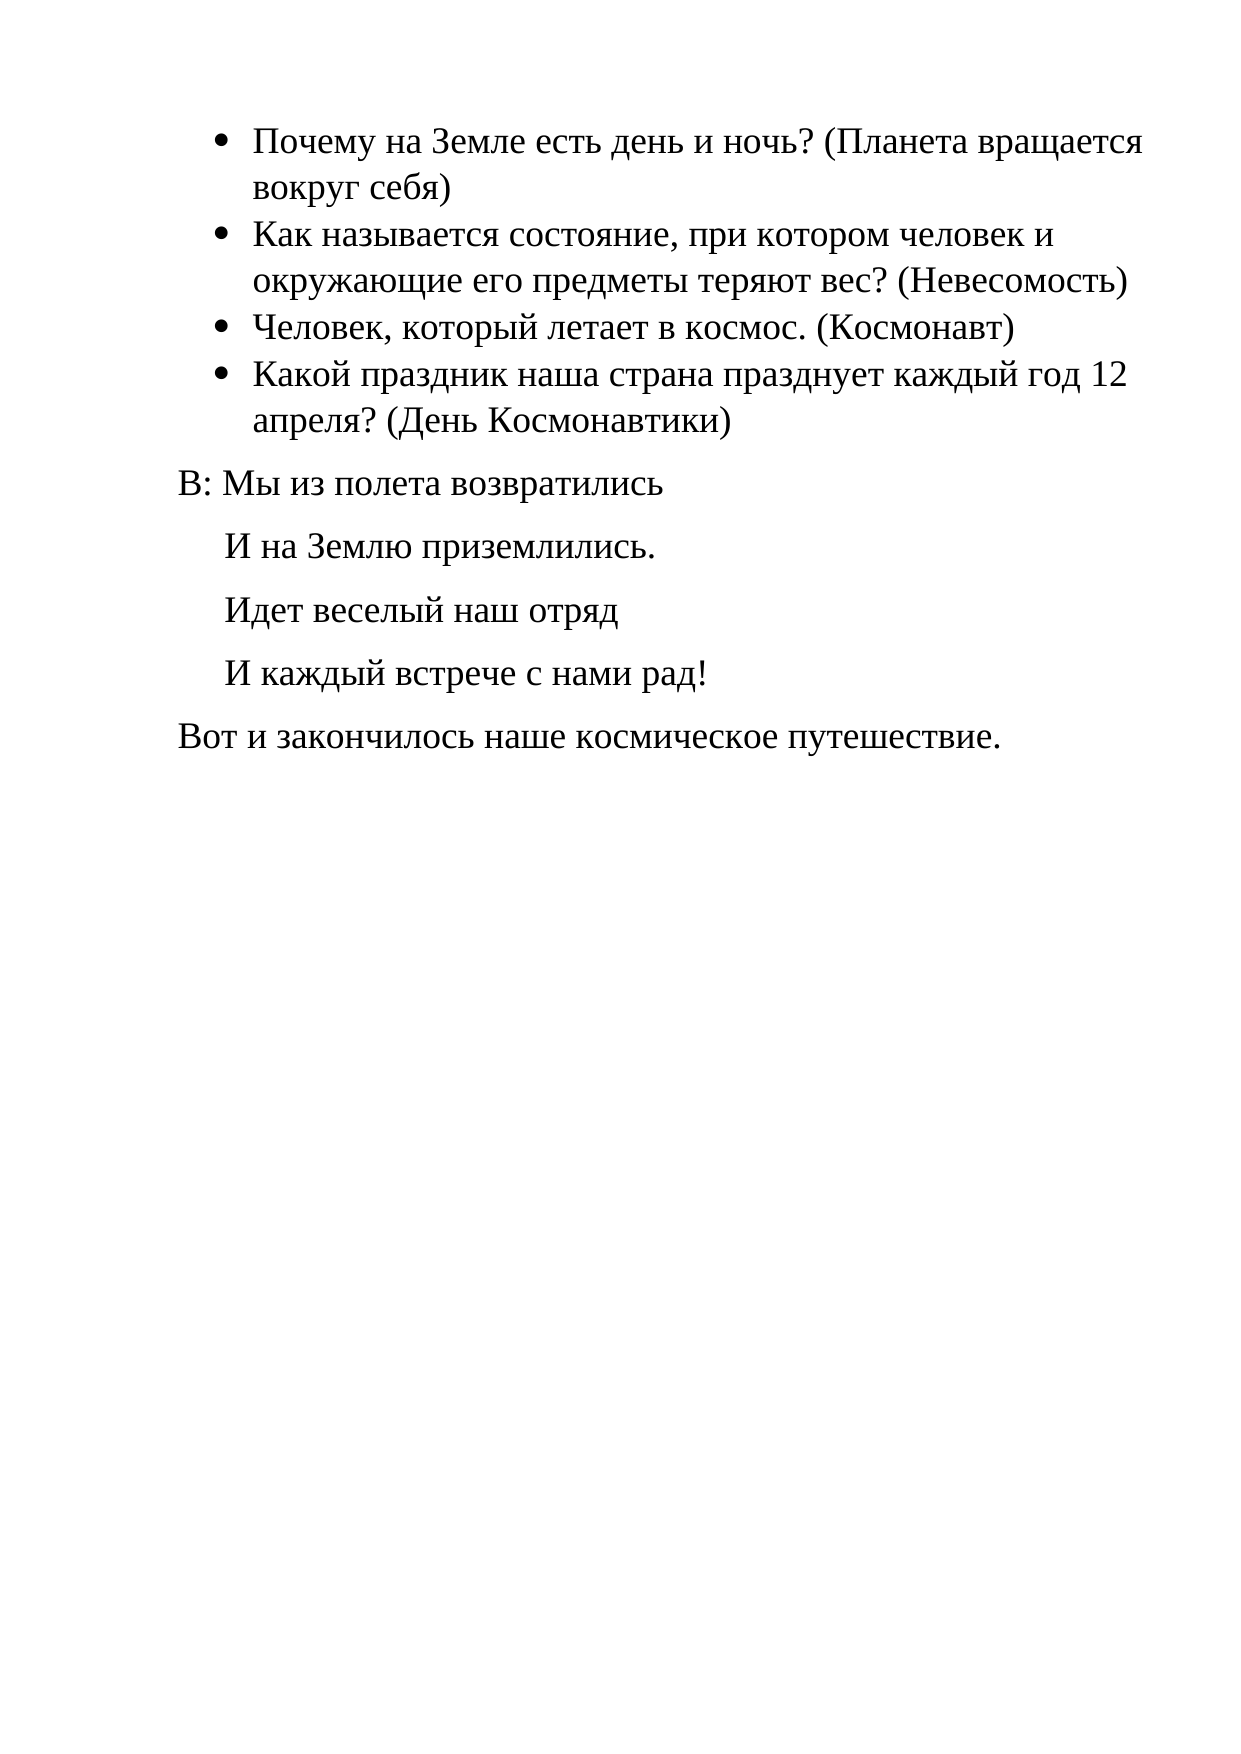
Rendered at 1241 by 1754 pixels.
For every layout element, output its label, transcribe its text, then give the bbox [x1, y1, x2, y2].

list Почему на Земле есть день и ночь? (Планета вращается вокруг себя) [215, 118, 1152, 208]
list Как называется состояние, при котором человек и окружающие его предметы теряют вес? (Невесомость) [215, 211, 1152, 301]
list Человек, который летает в космос. (Космонавт) [215, 304, 1152, 347]
text И на Землю приземлились. [177, 524, 1152, 567]
text И каждый встрече с нами рад! [177, 650, 1152, 693]
list Какой праздник наша страна празднует каждый год 12 апреля? (День Космонавтики) [215, 351, 1152, 441]
text Вот и закончилось наше космическое путешествие. [177, 714, 1152, 757]
text В: Мы из полета возвратились [177, 461, 1152, 504]
text Идет веселый наш отряд [177, 587, 1152, 630]
